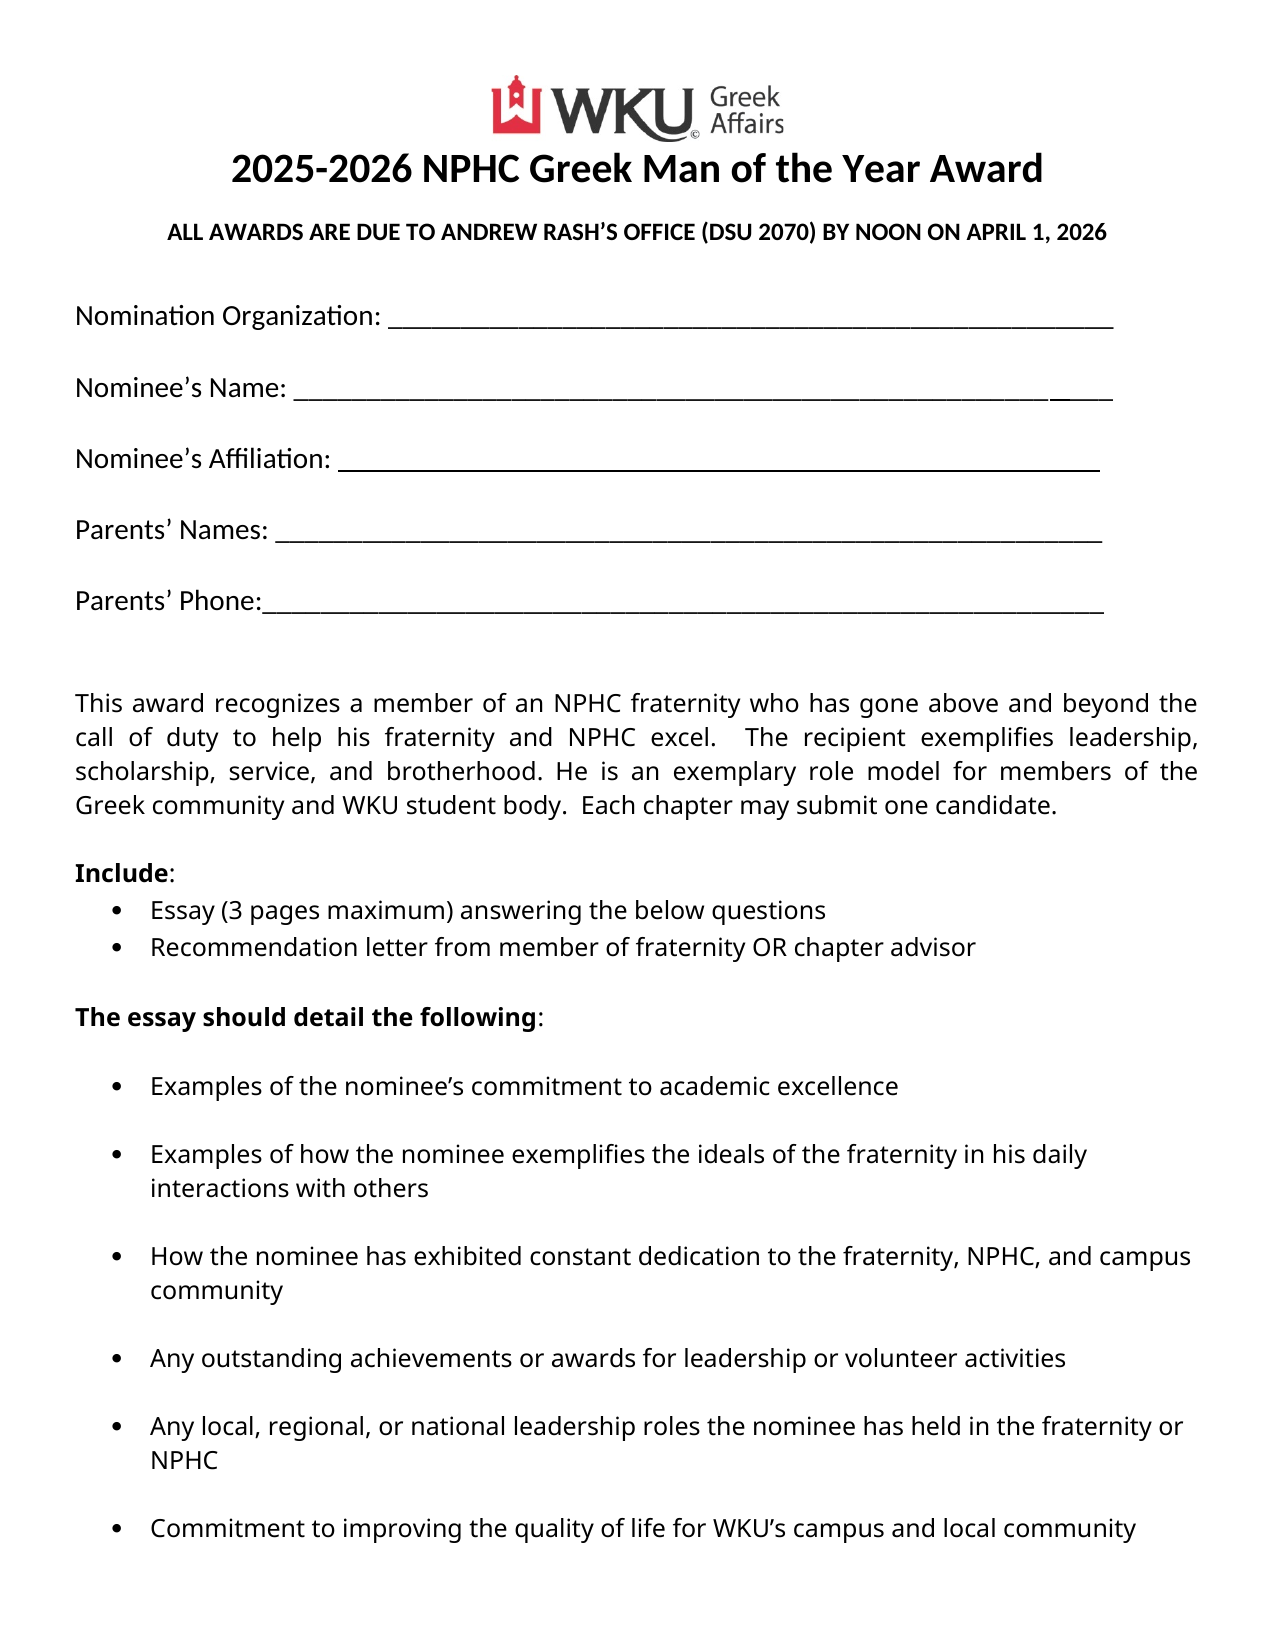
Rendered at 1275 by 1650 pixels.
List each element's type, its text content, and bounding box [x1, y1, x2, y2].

text Nominee’s Affiliation: ____________________________________________________ [75, 440, 1200, 476]
list How the nominee has exhibited constant dedication to the fraternity, NPHC, and campus community [112, 1238, 1200, 1307]
text The essay should detail the following: [75, 1000, 1200, 1034]
text ALL AWARDS ARE DUE TO ANDREW RASH’S OFFICE (DSU 2070) BY NOON ON APRIL 1, 2026 [75, 217, 1200, 247]
list Examples of the nominee’s commitment to academic excellence [112, 1068, 1200, 1102]
list Recommendation letter from member of fraternity OR chapter advisor [112, 929, 1200, 963]
text Nomination Organization: __________________________________________________ [75, 297, 1200, 333]
list Commitment to improving the quality of life for WKU’s campus and local community [112, 1511, 1200, 1545]
text Parents’ Names: _________________________________________________________ [75, 511, 1200, 547]
list Examples of how the nominee exemplifies the ideals of the fraternity in his daily interactions with others [112, 1136, 1200, 1204]
text 2025-2026 NPHC Greek Man of the Year Award [75, 142, 1200, 192]
list Any outstanding achievements or awards for leadership or volunteer activities [112, 1341, 1200, 1375]
text Nominee’s Name: ____________________________________________________ ___ [75, 369, 1200, 404]
text Parents’ Phone:__________________________________________________________ [75, 582, 1200, 618]
picture [491, 75, 784, 142]
list Any local, regional, or national leadership roles the nominee has held in the fraternity or NPHC [112, 1409, 1200, 1477]
list Essay (3 pages maximum) answering the below questions [112, 892, 1200, 926]
text Include: [75, 856, 1200, 890]
text This award recognizes a member of an NPHC fraternity who has gone above and beyond the call of duty to help his fraternity and NPHC excel. The recipient exemplifies leadership, scholarship, service, and brotherhood. He is an exemplary role model for members of the Greek community and WKU student body. Each chapter may submit one candidate. [75, 686, 1200, 822]
